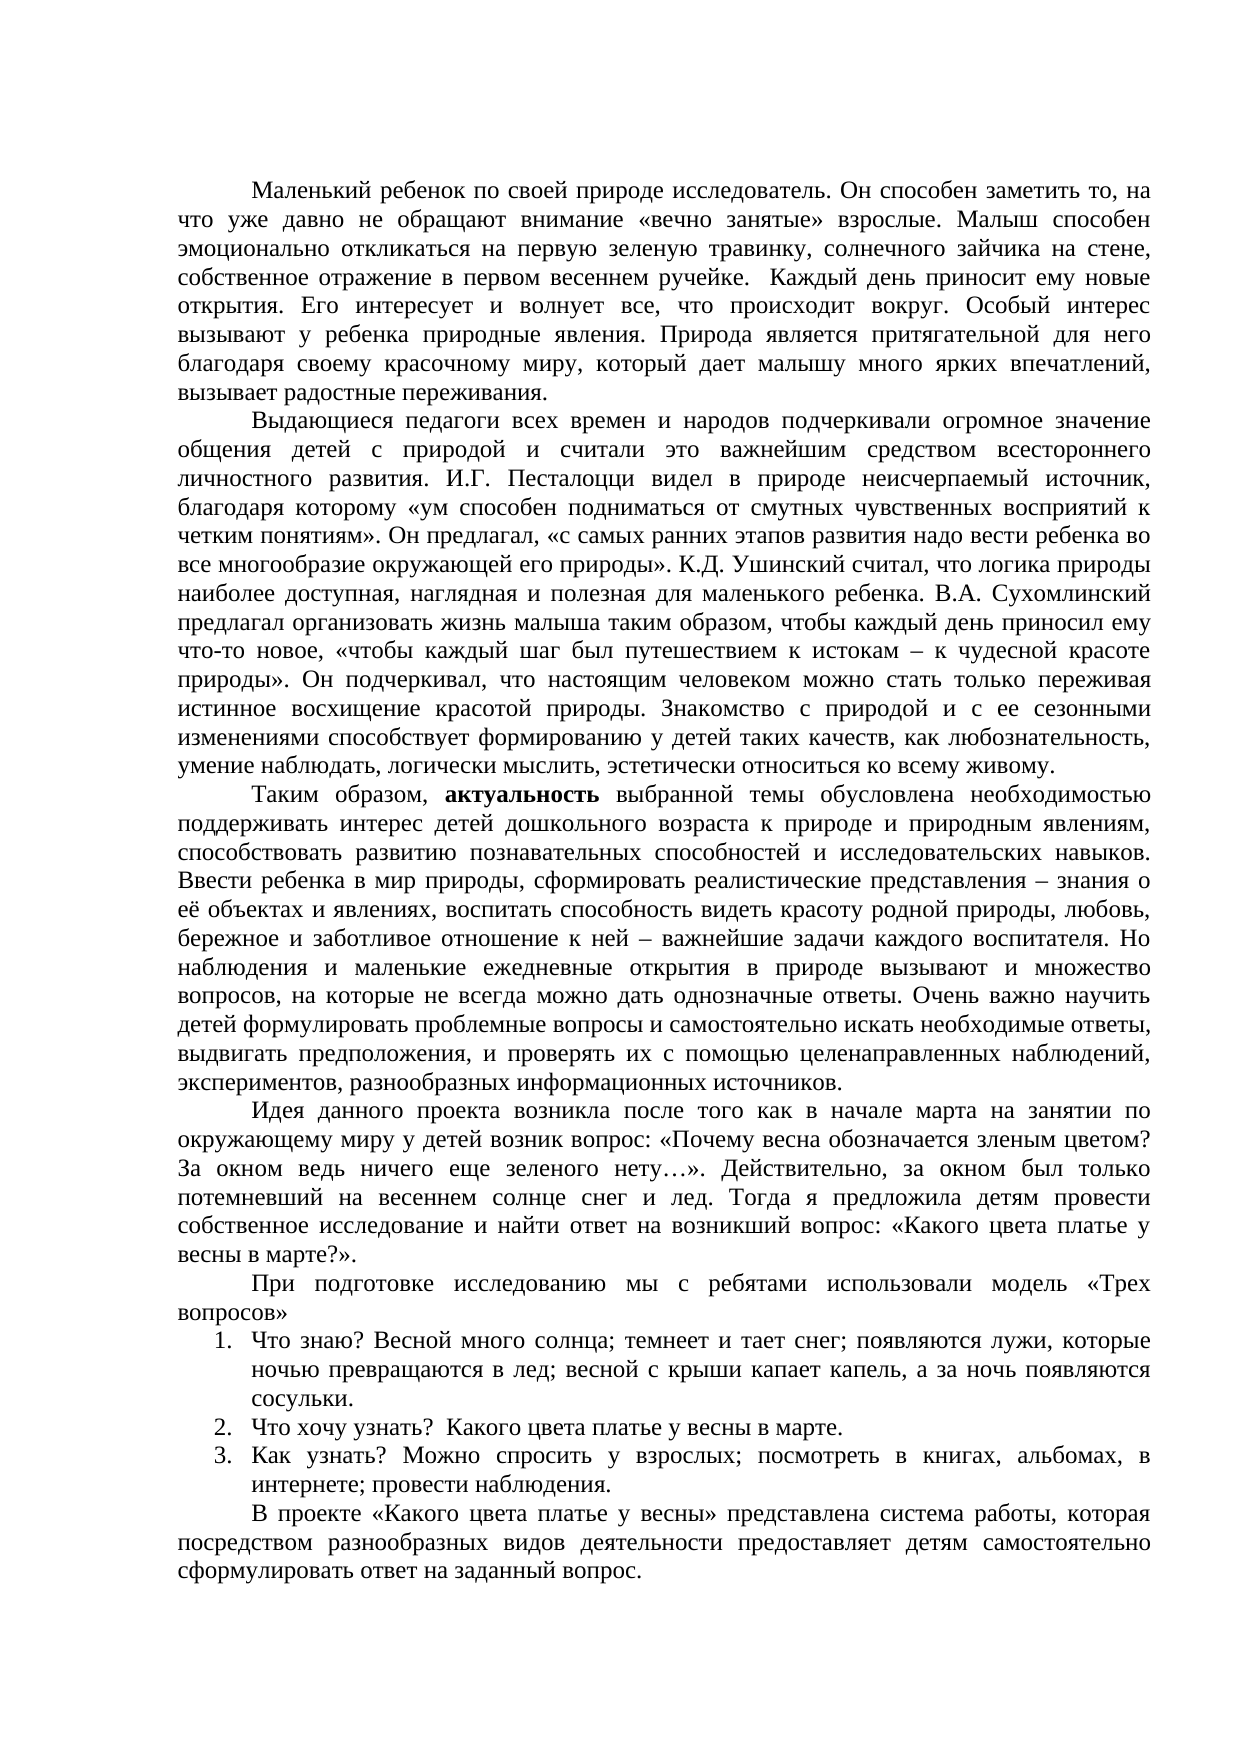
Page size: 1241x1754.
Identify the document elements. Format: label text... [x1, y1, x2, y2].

list Что знаю? Весной много солнца; темнеет и тает снег; появляются лужи, которые ночью превращаются в лед; весной с крыши капает капель, а за ночь появляются сосульки. [213, 1326, 1152, 1412]
text Таким образом, актуальность выбранной темы обусловлена необходимостью поддерживать интерес детей дошкольного возраста к природе и природным явлениям, способствовать развитию познавательных способностей и исследовательских навыков. Ввести ребенка в мир природы, сформировать реалистические представления – знания о её объектах и явлениях, воспитать способность видеть красоту родной природы, любовь, бережное и заботливое отношение к ней – важнейшие задачи каждого воспитателя. Но наблюдения и маленькие ежедневные открытия в природе вызывают и множество вопросов, на которые не всегда можно дать однозначные ответы. Очень важно научить детей формулировать проблемные вопросы и самостоятельно искать необходимые ответы, выдвигать предположения, и проверять их с помощью целенаправленных наблюдений, экспериментов, разнообразных информационных источников. [177, 779, 1152, 1096]
text Маленький ребенок по своей природе исследователь. Он способен заметить то, на что уже давно не обращают внимание «вечно занятые» взрослые. Малыш способен эмоционально откликаться на первую зеленую травинку, солнечного зайчика на стене, собственное отражение в первом весеннем ручейке. Каждый день приносит ему новые открытия. Его интересует и волнует все, что происходит вокруг. Особый интерес вызывают у ребенка природные явления. Природа является притягательной для него благодаря своему красочному миру, который дает малышу много ярких впечатлений, вызывает радостные переживания. [177, 176, 1152, 406]
text Выдающиеся педагоги всех времен и народов подчеркивали огромное значение общения детей с природой и считали это важнейшим средством всестороннего личностного развития. И.Г. Песталоцци видел в природе неисчерпаемый источник, благодаря которому «ум способен подниматься от смутных чувственных восприятий к четким понятиям». Он предлагал, «с самых ранних этапов развития надо вести ребенка во все многообразие окружающей его природы». К.Д. Ушинский считал, что логика природы наиболее доступная, наглядная и полезная для маленького ребенка. В.А. Сухомлинский предлагал организовать жизнь малыша таким образом, чтобы каждый день приносил ему что-то новое, «чтобы каждый шаг был путешествием к истокам – к чудесной красоте природы». Он подчеркивал, что настоящим человеком можно стать только переживая истинное восхищение красотой природы. Знакомство с природой и с ее сезонными изменениями способствует формированию у детей таких качеств, как любознательность, умение наблюдать, логически мыслить, эстетически относиться ко всему живому. [177, 406, 1152, 779]
text Идея данного проекта возникла после того как в начале марта на занятии по окружающему миру у детей возник вопрос: «Почему весна обозначается зленым цветом? За окном ведь ничего еще зеленого нету…». Действительно, за окном был только потемневший на весеннем солнце снег и лед. Тогда я предложила детям провести собственное исследование и найти ответ на возникший вопрос: «Какого цвета платье у весны в марте?». [177, 1096, 1152, 1268]
text При подготовке исследованию мы с ребятами использовали модель «Трех вопросов» [177, 1268, 1152, 1326]
list Как узнать? Можно спросить у взрослых; посмотреть в книгах, альбомах, в интернете; провести наблюдения. [213, 1441, 1152, 1498]
list Что хочу узнать? Какого цвета платье у весны в марте. [213, 1412, 1152, 1441]
text В проекте «Какого цвета платье у весны» представлена система работы, которая посредством разнообразных видов деятельности предоставляет детям самостоятельно сформулировать ответ на заданный вопрос. [177, 1498, 1152, 1584]
